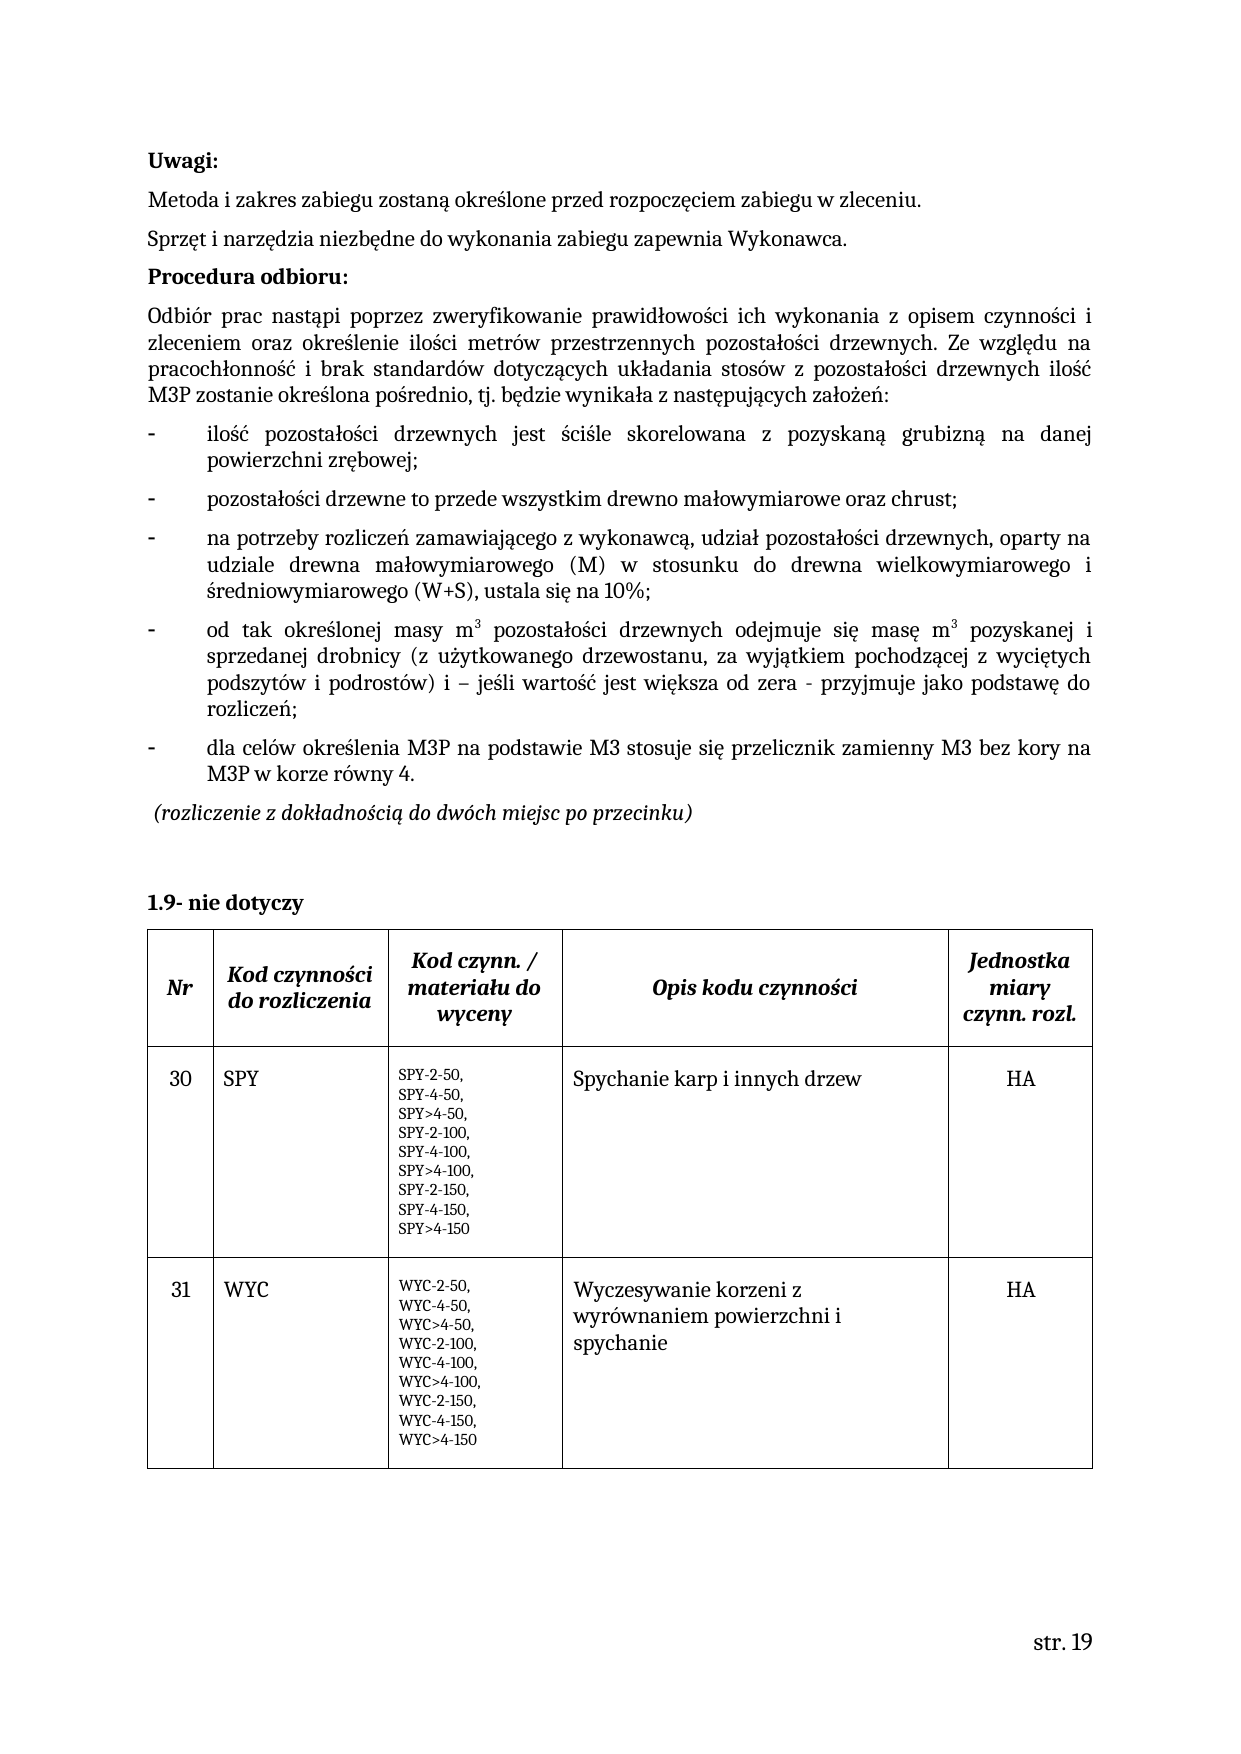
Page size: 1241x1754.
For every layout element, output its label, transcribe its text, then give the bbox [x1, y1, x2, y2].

text Uwagi: [148, 148, 1093, 174]
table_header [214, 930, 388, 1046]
list pozostałości drzewne to przede wszystkim drewno małowymiarowe oraz chrust; [148, 486, 1093, 512]
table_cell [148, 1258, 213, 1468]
list na potrzeby rozliczeń zamawiającego z wykonawcą, udział pozostałości drzewnych, oparty na udziale drewna małowymiarowego (M) w stosunku do drewna wielkowymiarowego i średniowymiarowego (W+S), ustala się na 10%; [148, 525, 1093, 604]
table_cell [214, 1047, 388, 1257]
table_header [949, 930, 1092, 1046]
text Procedura odbioru: [148, 264, 1093, 291]
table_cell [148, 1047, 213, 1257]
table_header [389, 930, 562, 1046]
text 1.9- nie dotyczy [148, 889, 1093, 916]
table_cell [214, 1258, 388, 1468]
text (rozliczenie z dokładnością do dwóch miejsc po przecinku) [148, 800, 1093, 826]
list dla celów określenia M3P na podstawie M3 stosuje się przelicznik zamienny M3 bez kory na M3P w korze równy 4. [148, 734, 1093, 787]
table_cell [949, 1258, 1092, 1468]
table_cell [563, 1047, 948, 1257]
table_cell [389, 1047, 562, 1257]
text Odbiór prac nastąpi poprzez zweryfikowanie prawidłowości ich wykonania z opisem czynności i zleceniem oraz określenie ilości metrów przestrzennych pozostałości drzewnych. Ze względu na pracochłonność i brak standardów dotyczących układania stosów z pozostałości drzewnych ilość M3P zostanie określona pośrednio, tj. będzie wynikała z następujących założeń: [148, 303, 1093, 408]
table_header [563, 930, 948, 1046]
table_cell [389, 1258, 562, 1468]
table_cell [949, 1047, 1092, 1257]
text Metoda i zakres zabiegu zostaną określone przed rozpoczęciem zabiegu w zleceniu. [148, 186, 1093, 213]
list ilość pozostałości drzewnych jest ściśle skorelowana z pozyskaną grubizną na danej powierzchni zrębowej; [148, 421, 1093, 474]
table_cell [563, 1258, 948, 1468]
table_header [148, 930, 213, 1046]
text Sprzęt i narzędzia niezbędne do wykonania zabiegu zapewnia Wykonawca. [148, 225, 1093, 252]
list od tak określonej masy m3 pozostałości drzewnych odejmuje się masę m3 pozyskanej i sprzedanej drobnicy (z użytkowanego drzewostanu, za wyjątkiem pochodzącej z wyciętych podszytów i podrostów) i – jeśli wartość jest większa od zera - przyjmuje jako podstawę do rozliczeń; [148, 617, 1093, 722]
